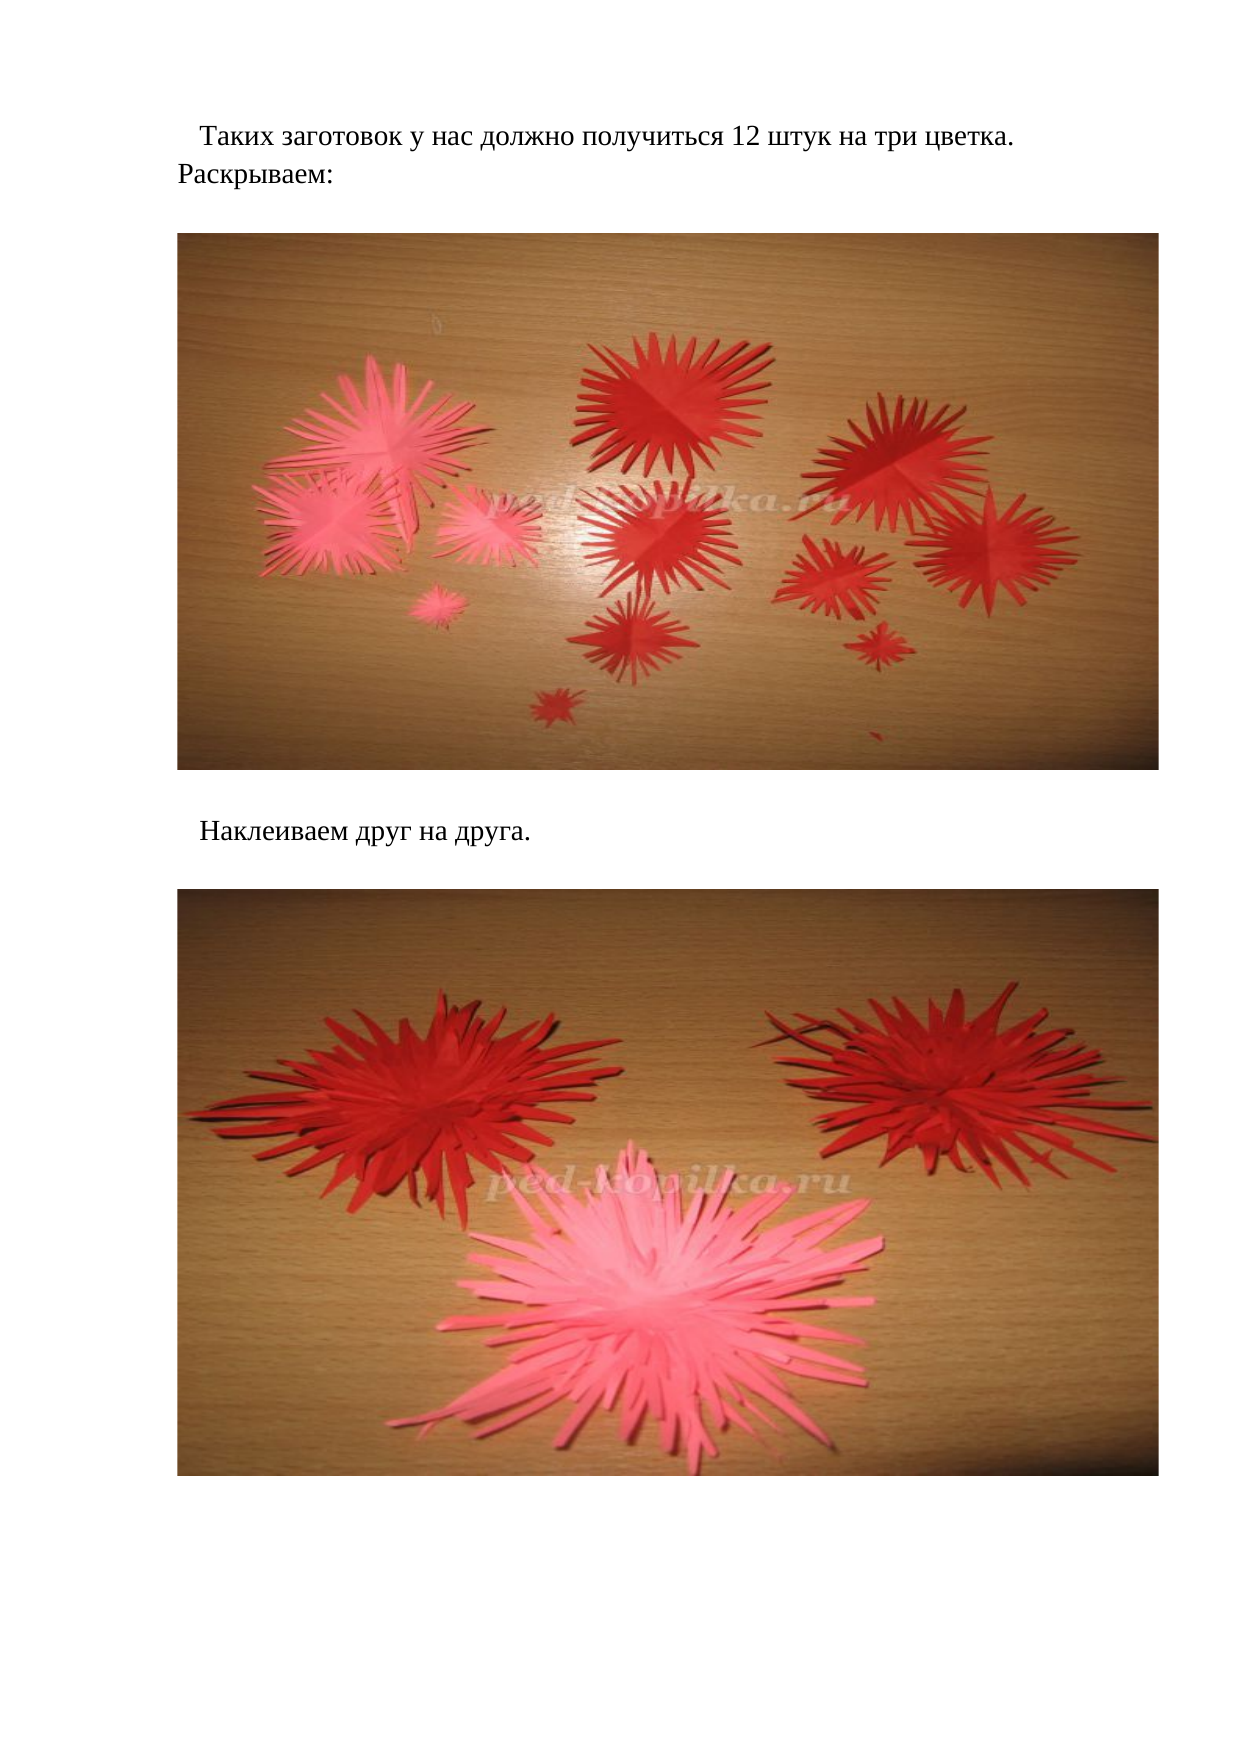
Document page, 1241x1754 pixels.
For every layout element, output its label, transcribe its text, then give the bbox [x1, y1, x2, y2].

picture [177, 889, 1159, 1476]
text Таких заготовок у нас должно получиться 12 штук на три цветка. Раскрываем: [177, 118, 1152, 190]
picture [177, 233, 1159, 770]
text Наклеиваем друг на друга. [177, 774, 1152, 846]
